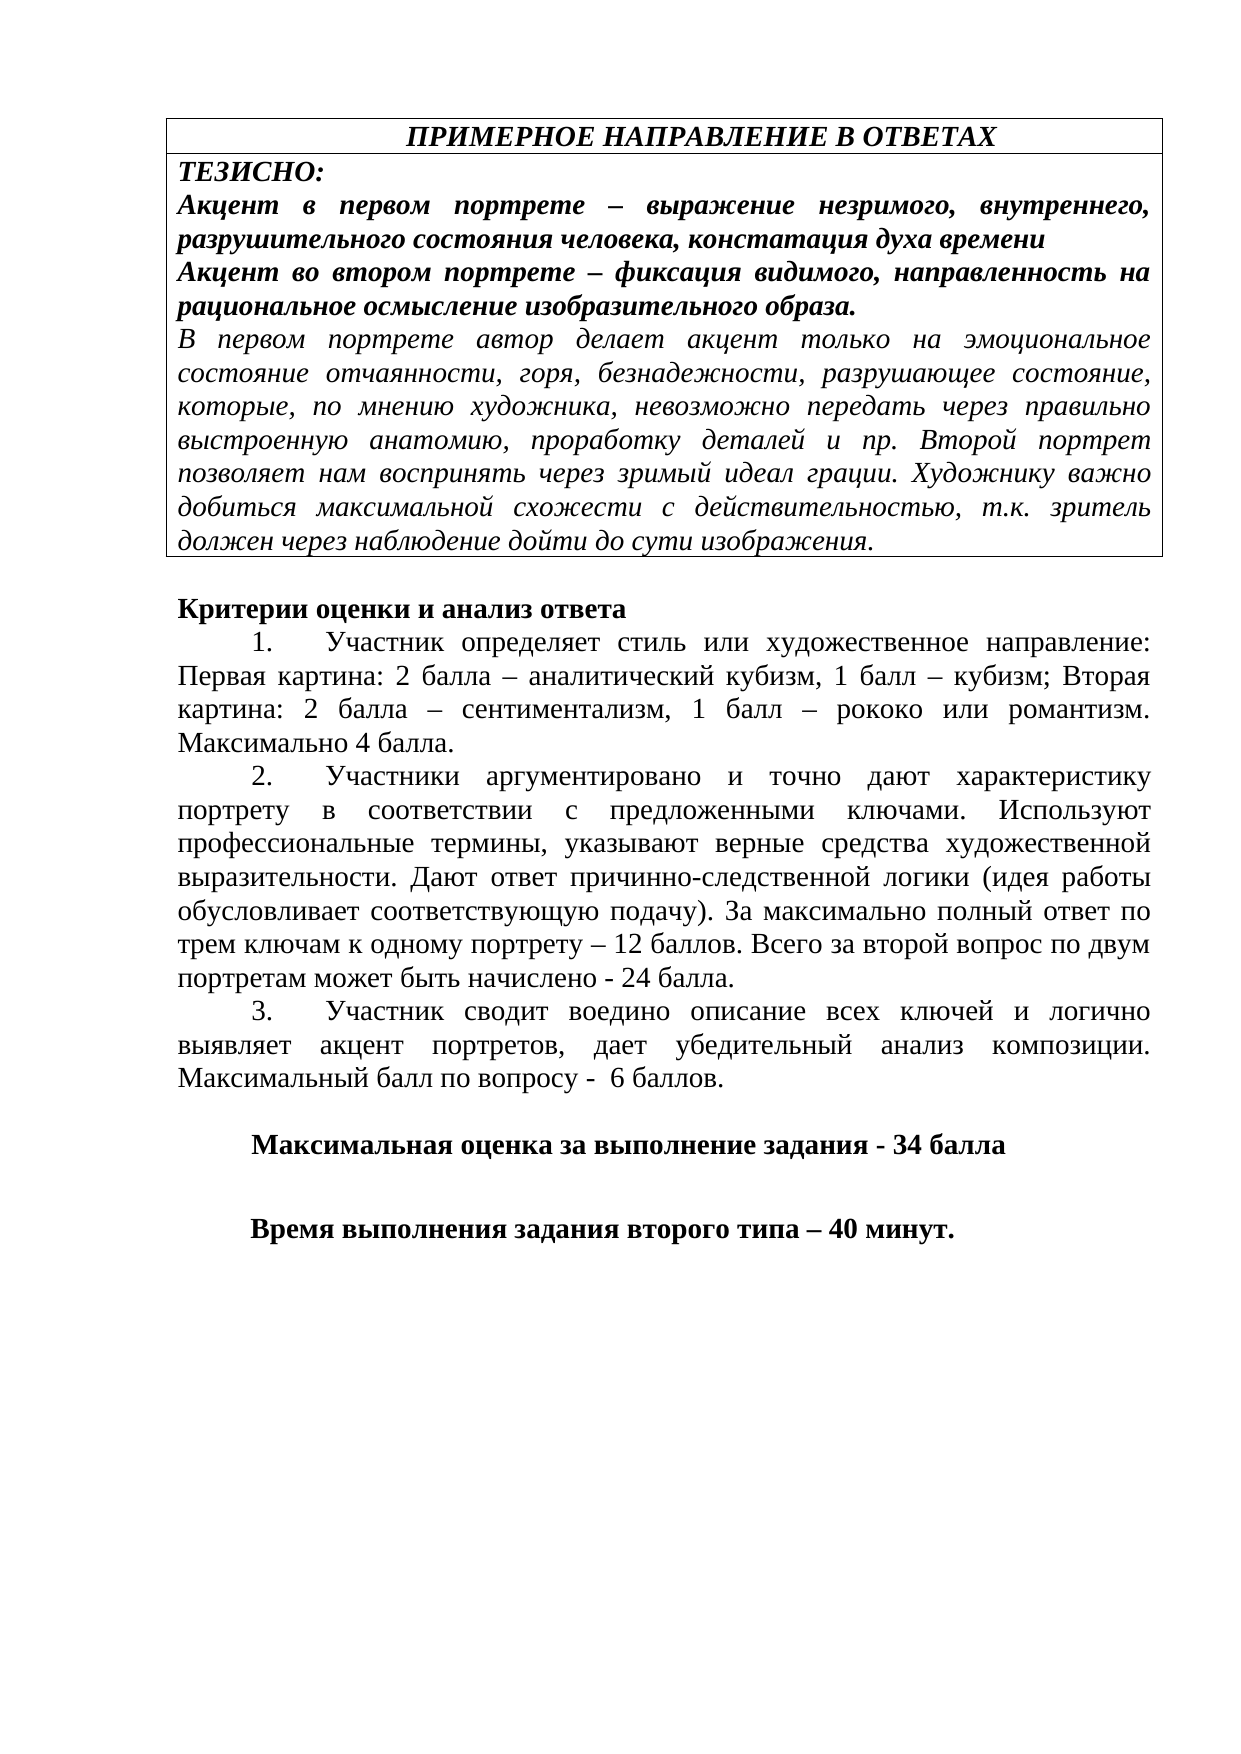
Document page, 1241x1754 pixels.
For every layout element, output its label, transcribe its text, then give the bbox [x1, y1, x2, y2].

text Максимальная оценка за выполнение задания - 34 балла [177, 1127, 1152, 1161]
text Критерии оценки и анализ ответа [177, 591, 1152, 624]
table_cell ТЕЗИСНО: Акцент в первом портрете – выражение незримого, внутреннего, разрушительного состояния человека, констатация духа времени Акцент во втором портрете – фиксация видимого, направленность на рациональное осмысление изобразительного образа. В первом портрете автор делает акцент только на эмоциональное состояние отчаянности, горя, безнадежности, разрушающее состояние, которые, по мнению художника, невозможно передать через правильно выстроенную анатомию, проработку деталей и пр. Второй портрет позволяет нам воспринять через зримый идеал грации. Художнику важно добиться максимальной схожести с действительностью, т.к. зритель должен через наблюдение дойти до сути изображения. [167, 154, 1162, 556]
list Участник сводит воедино описание всех ключей и логично выявляет акцент портретов, дает убедительный анализ композиции. Максимальный балл по вопросу - 6 баллов. [177, 993, 1152, 1094]
text Время выполнения задания второго типа – 40 минут. [177, 1211, 1152, 1245]
table_cell ПРИМЕРНОЕ НАПРАВЛЕНИЕ В ОТВЕТАХ [167, 119, 1162, 153]
list Участники аргументировано и точно дают характеристику портрету в соответствии с предложенными ключами. Используют профессиональные термины, указывают верные средства художественной выразительности. Дают ответ причинно-следственной логики (идея работы обусловливает соответствующую подачу). За максимально полный ответ по трем ключам к одному портрету – 12 баллов. Всего за второй вопрос по двум портретам может быть начислено - 24 балла. [177, 758, 1152, 993]
list Участник определяет стиль или художественное направление: Первая картина: 2 балла – аналитический кубизм, 1 балл – кубизм; Вторая картина: 2 балла – сентиментализм, 1 балл – рококо или романтизм. Максимально 4 балла. [177, 624, 1152, 758]
